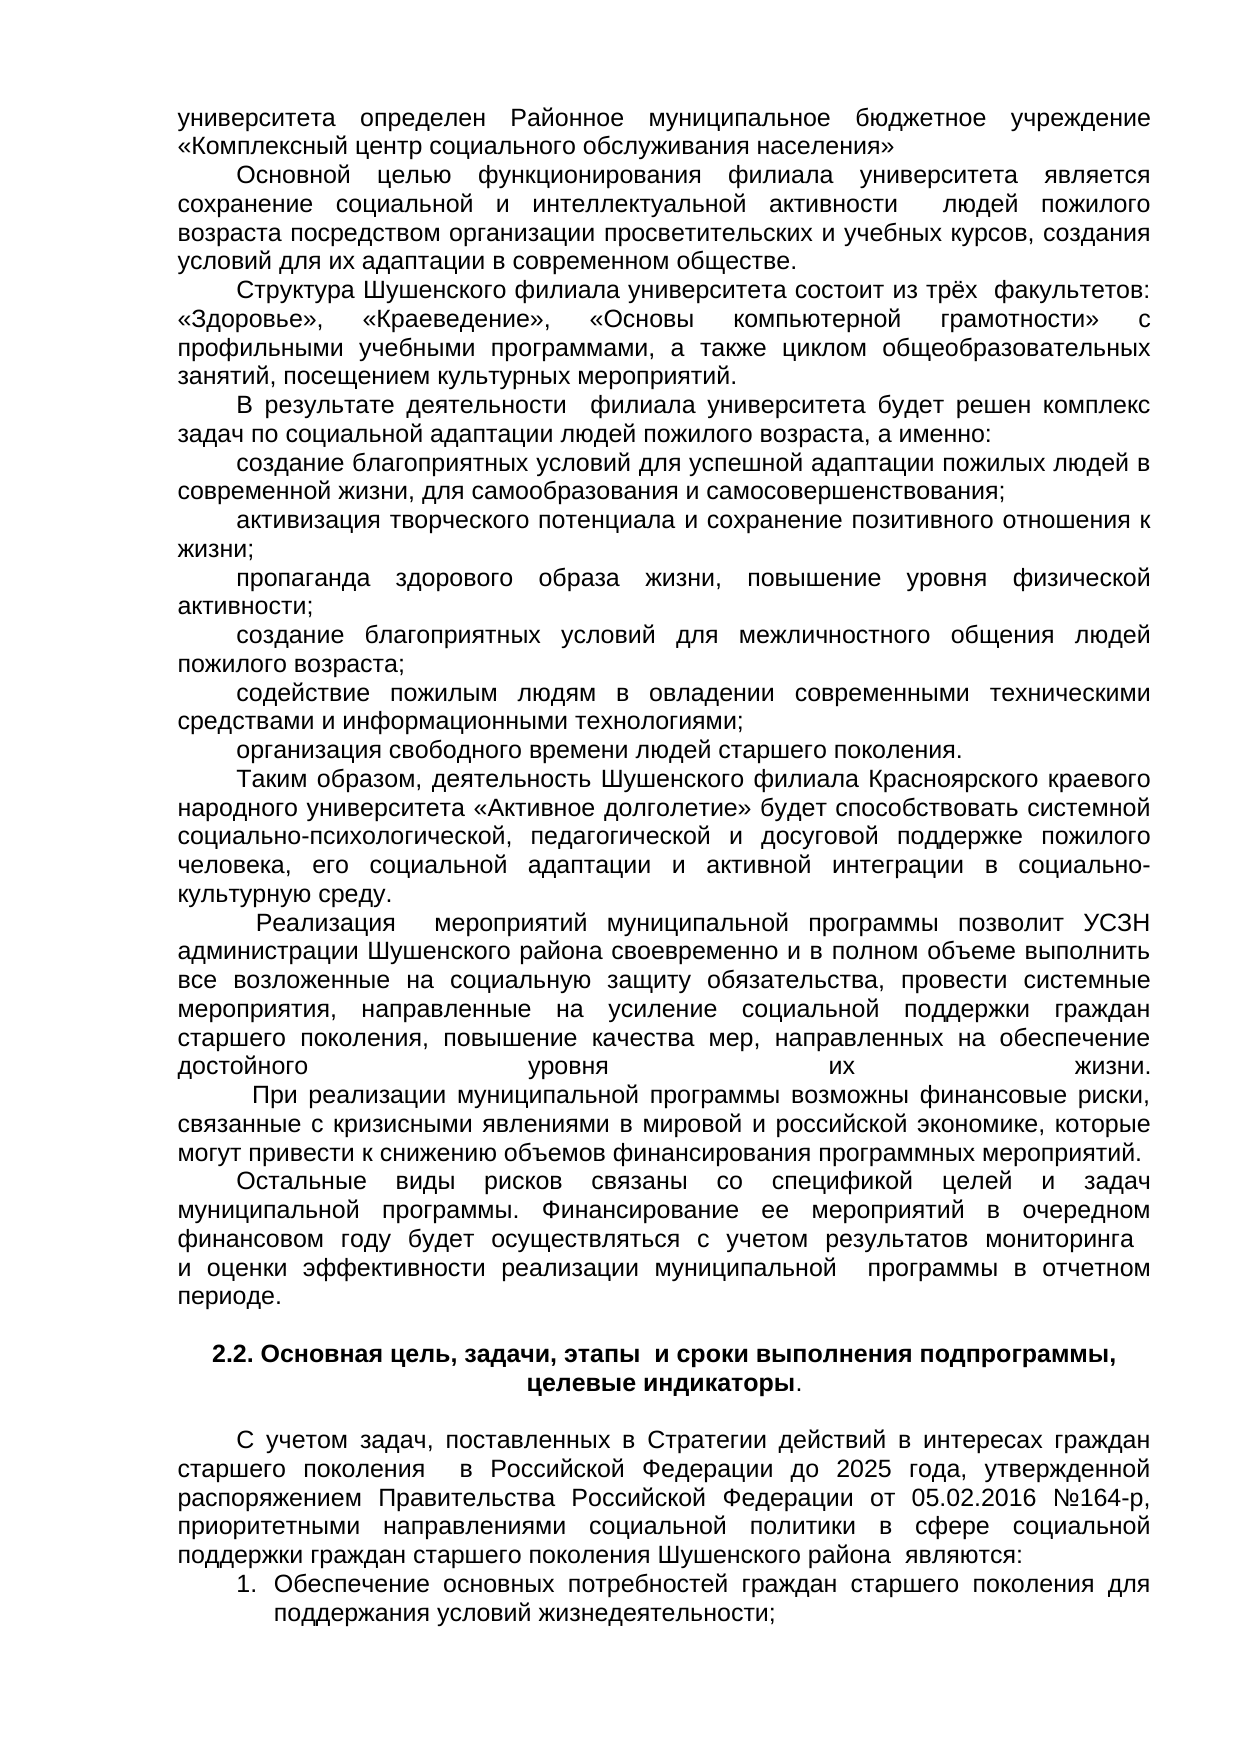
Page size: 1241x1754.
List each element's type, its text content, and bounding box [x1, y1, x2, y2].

text создание благоприятных условий для межличностного общения людей пожилого возраста; [177, 620, 1152, 677]
text В результате деятельности филиала университета будет решен комплекс задач по социальной адаптации людей пожилого возраста, а именно: [177, 390, 1152, 447]
text Структура Шушенского филиала университета состоит из трёх факультетов: «Здоровье», «Краеведение», «Основы компьютерной грамотности» с профильными учебными программами, а также циклом общеобразовательных занятий, посещением культурных мероприятий. [177, 275, 1152, 390]
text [177, 102, 1152, 160]
text активизация творческого потенциала и сохранение позитивного отношения к жизни; [177, 505, 1152, 562]
text С учетом задач, поставленных в Стратегии действий в интересах граждан старшего поколения в Российской Федерации до 2025 года, утвержденной распоряжением Правительства Российской Федерации от 05.02.2016 №164-р, приоритетными направлениями социальной политики в сфере социальной поддержки граждан старшего поколения Шушенского района являются: [177, 1425, 1152, 1569]
text Реализация мероприятий муниципальной программы позволит УСЗН администрации Шушенского района своевременно и в полном объеме выполнить все возложенные на социальную защиту обязательства, провести системные мероприятия, направленные на усиление социальной поддержки граждан старшего поколения, повышение качества мер, направленных на обеспечение достойного уровня их жизни. При реализации муниципальной программы возможны финансовые риски, связанные с кризисными явлениями в мировой и российской экономике, которые могут привести к снижению объемов финансирования программных мероприятий. [177, 907, 1152, 1166]
text Остальные виды рисков связаны со спецификой целей и задач муниципальной программы. Финансирование ее мероприятий в очередном финансовом году будет осуществляться с учетом результатов мониторинга и оценки эффективности реализации муниципальной программы в отчетном периоде. [177, 1166, 1152, 1310]
text создание благоприятных условий для успешной адаптации пожилых людей в современной жизни, для самообразования и самосовершенствования; [177, 447, 1152, 505]
list Обеспечение основных потребностей граждан старшего поколения для поддержания условий жизнедеятельности; [236, 1569, 1152, 1626]
text содействие пожилым людям в овладении современными техническими средствами и информационными технологиями; [177, 677, 1152, 735]
text пропаганда здорового образа жизни, повышение уровня физической активности; [177, 562, 1152, 620]
text 2.2. Основная цель, задачи, этапы и сроки выполнения подпрограммы, целевые индикаторы. [177, 1339, 1152, 1396]
text Таким образом, деятельность Шушенского филиала Красноярского краевого народного университета «Активное долголетие» будет способствовать системной социально-психологической, педагогической и досуговой поддержке пожилого человека, его социальной адаптации и активной интеграции в социально-культурную среду. [177, 764, 1152, 907]
text Основной целью функционирования филиала университета является сохранение социальной и интеллектуальной активности людей пожилого возраста посредством организации просветительских и учебных курсов, создания условий для их адаптации в современном обществе. [177, 160, 1152, 275]
text организация свободного времени людей старшего поколения. [177, 735, 1152, 764]
